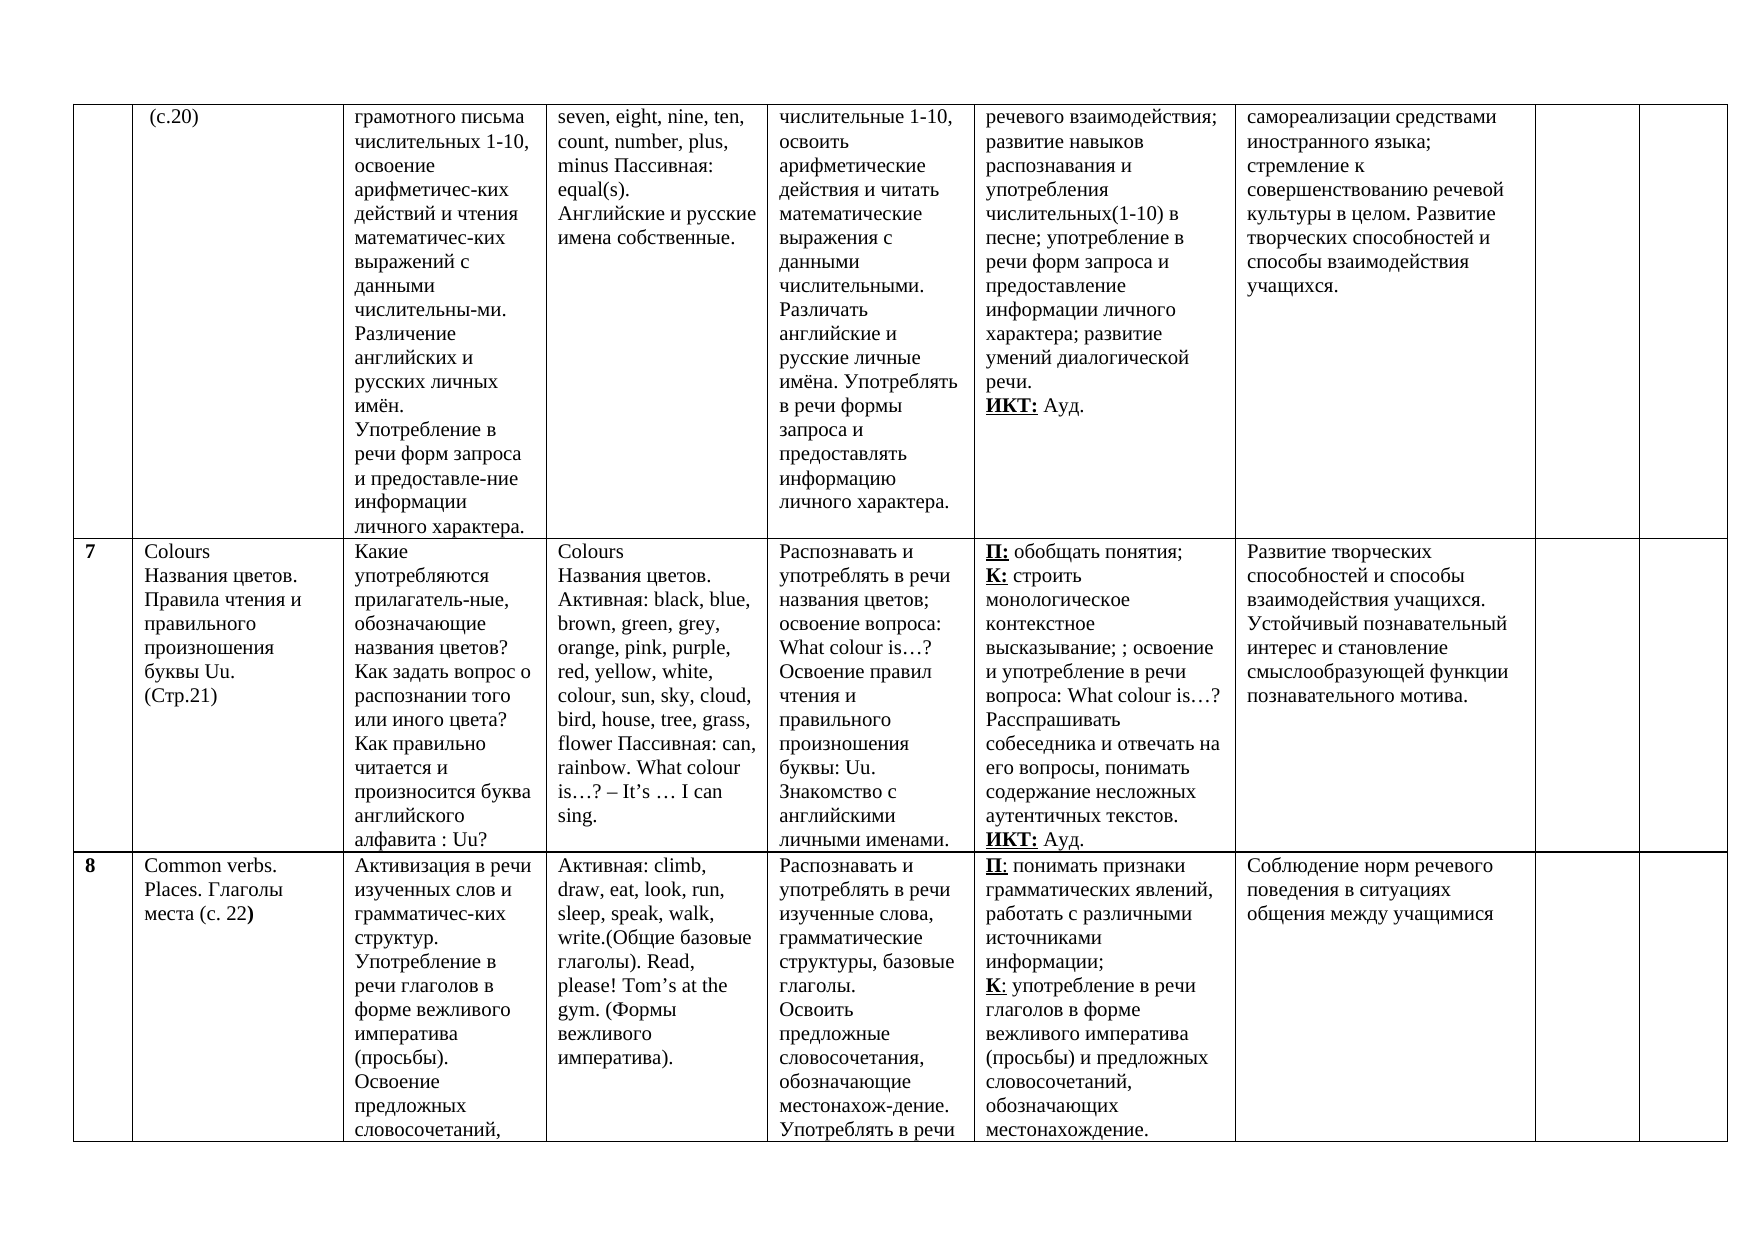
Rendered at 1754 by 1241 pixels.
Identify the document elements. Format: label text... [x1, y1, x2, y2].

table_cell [768, 853, 974, 1141]
table_cell Развитие творческих способностей и способы взаимодействия учащихся. Устойчивый познавательный интерес и становление смыслообразующей функции познавательного мотива. [1236, 539, 1535, 851]
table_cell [975, 105, 1235, 538]
table_cell Какие употребляются прилагатель-ные, обозначающие названия цветов? Как задать вопрос о распознании того или иного цвета? Как правильно читается и произносится буква английского алфавита : Uu? [344, 539, 546, 851]
table_cell [1640, 853, 1727, 1141]
table_cell [1536, 105, 1639, 538]
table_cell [768, 105, 974, 538]
table_cell [1640, 539, 1727, 851]
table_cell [133, 853, 343, 1141]
table_cell 6 [74, 105, 132, 538]
table_cell 8 [74, 853, 132, 1141]
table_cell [1236, 105, 1535, 538]
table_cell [133, 105, 343, 538]
table_cell [1536, 539, 1639, 851]
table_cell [547, 853, 767, 1141]
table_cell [344, 105, 546, 538]
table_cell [344, 853, 546, 1141]
table_cell П: обобщать понятия; К: строить монологическое контекстное высказывание; ; освоение и употребление в речи вопроса: What colour is…? Расспрашивать собеседника и отвечать на его вопросы, понимать содержание несложных аутентичных текстов. ИКТ: Ауд. [975, 539, 1235, 851]
table_cell Colours Названия цветов. Активная: black, blue, brown, green, grey, orange, pink, purple, red, yellow, white, colour, sun, sky, cloud, bird, house, tree, grass, flower Пассивная: can, rainbow. What colour is…? – It’s … I can sing. [547, 539, 767, 851]
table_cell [975, 853, 1235, 1141]
table_cell 7 [74, 539, 132, 851]
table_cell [1236, 853, 1535, 1141]
table_cell [1640, 105, 1727, 538]
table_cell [547, 105, 767, 538]
table_cell [1536, 853, 1639, 1141]
table_cell Colours Названия цветов. Правила чтения и правильного произношения буквы Uu. (Стр.21) [133, 539, 343, 851]
table_cell Распознавать и употреблять в речи названия цветов; освоение вопроса: What colour is…? Освоение правил чтения и правильного произношения буквы: Uu. Знакомство с английскими личными именами. [768, 539, 974, 851]
